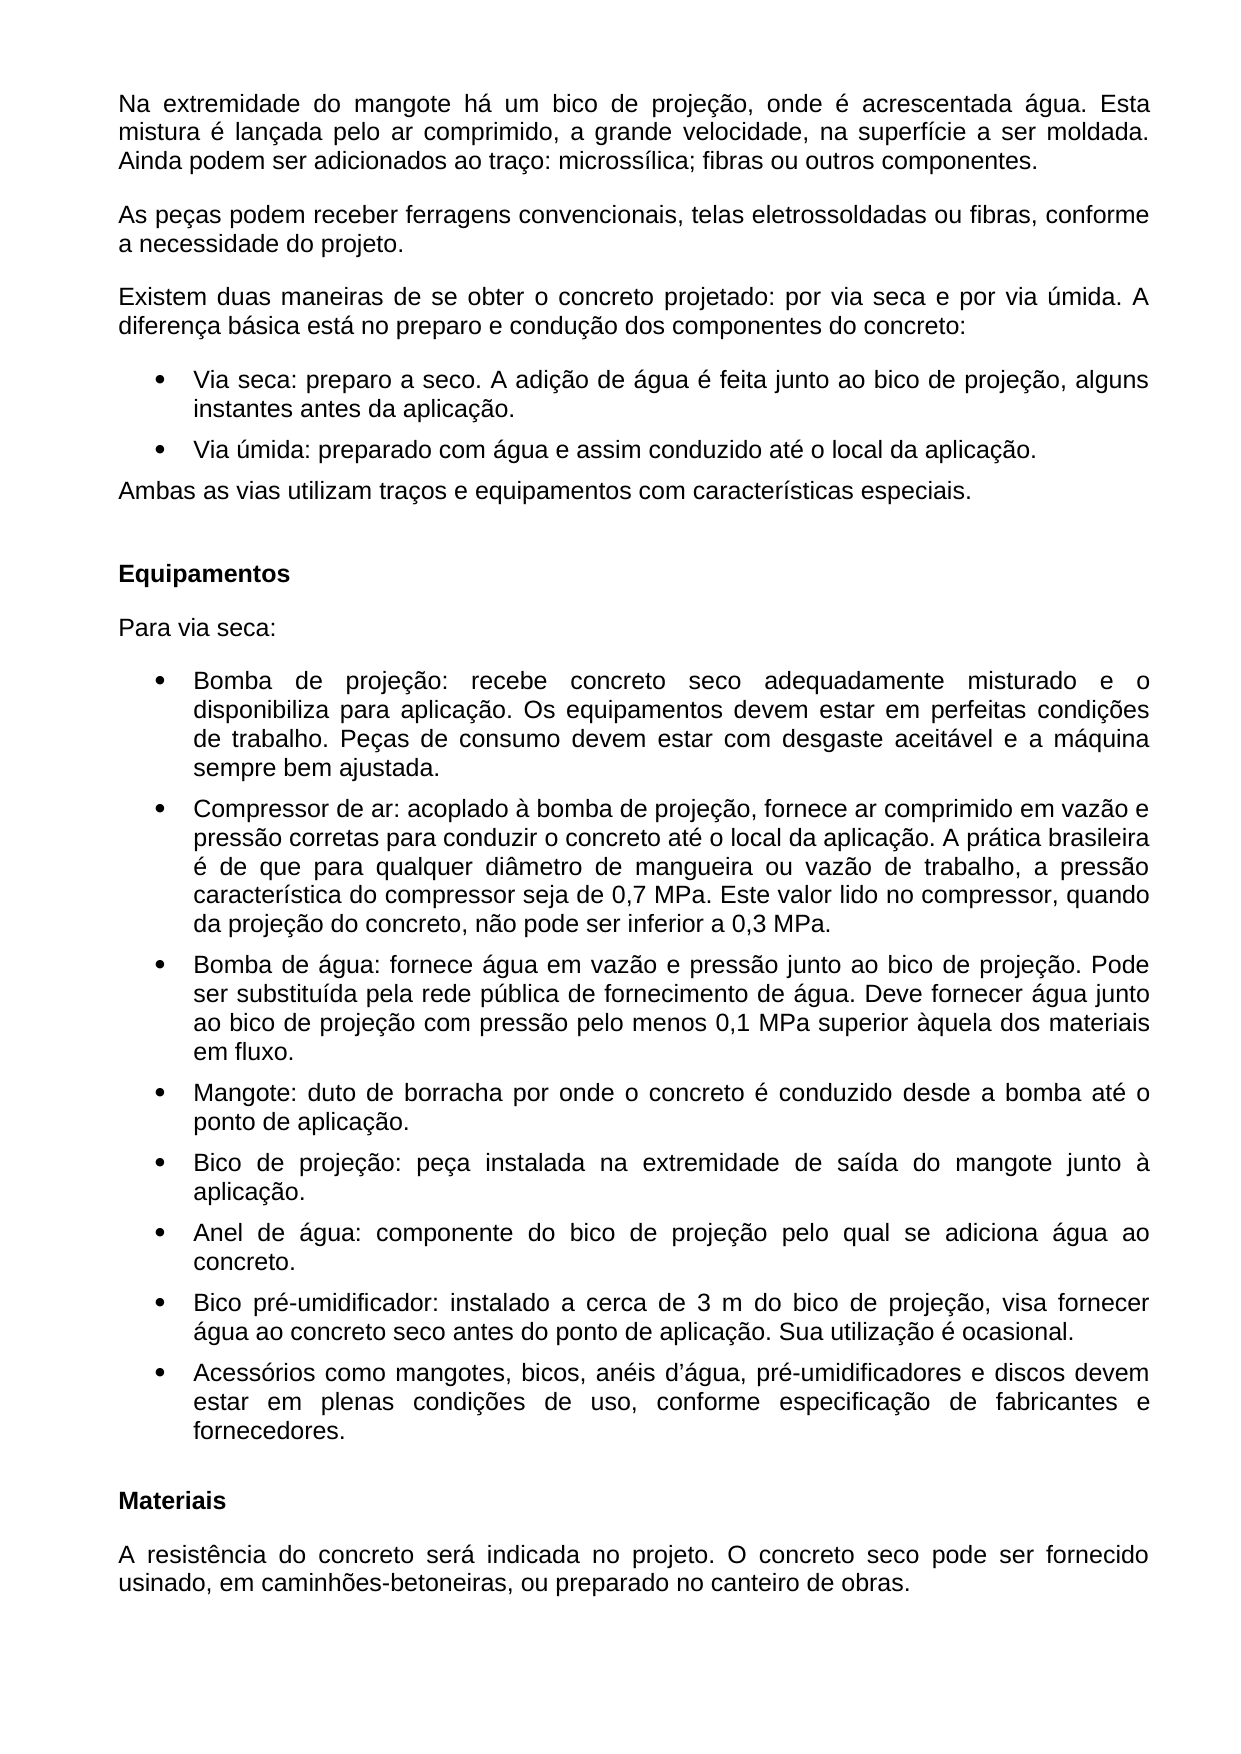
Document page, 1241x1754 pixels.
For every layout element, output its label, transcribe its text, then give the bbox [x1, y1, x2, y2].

list Bomba de projeção: recebe concreto seco adequadamente misturado e o disponibiliza para aplicação. Os equipamentos devem estar em perfeitas condições de trabalho. Peças de consumo devem estar com desgaste aceitável e a máquina sempre bem ajustada. [156, 666, 1152, 781]
list Via seca: preparo a seco. A adição de água é feita junto ao bico de projeção, alguns instantes antes da aplicação. [156, 365, 1152, 422]
list Compressor de ar: acoplado à bomba de projeção, fornece ar comprimido em vazão e pressão corretas para conduzir o concreto até o local da aplicação. A prática brasileira é de que para qualquer diâmetro de mangueira ou vazão de trabalho, a pressão característica do compressor seja de 0,7 MPa. Este valor lido no compressor, quando da projeção do concreto, não pode ser inferior a 0,3 MPa. [156, 794, 1152, 938]
list Anel de água: componente do bico de projeção pelo qual se adiciona água ao concreto. [156, 1218, 1152, 1276]
text As peças podem receber ferragens convencionais, telas eletrossoldadas ou fibras, conforme a necessidade do projeto. [118, 200, 1152, 257]
list Mangote: duto de borracha por onde o concreto é conduzido desde a bomba até o ponto de aplicação. [156, 1078, 1152, 1136]
list Bomba de água: fornece água em vazão e pressão junto ao bico de projeção. Pode ser substituída pela rede pública de fornecimento de água. Deve fornecer água junto ao bico de projeção com pressão pelo menos 0,1 MPa superior àquela dos materiais em fluxo. [156, 950, 1152, 1065]
list Bico pré-umidificador: instalado a cerca de 3 m do bico de projeção, visa fornecer água ao concreto seco antes do ponto de aplicação. Sua utilização é ocasional. [156, 1288, 1152, 1346]
list Acessórios como mangotes, bicos, anéis d’água, pré-umidificadores e discos devem estar em plenas condições de uso, conforme especificação de fabricantes e fornecedores. [156, 1358, 1152, 1445]
text A resistência do concreto será indicada no projeto. O concreto seco pode ser fornecido usinado, em caminhões-betoneiras, ou preparado no canteiro de obras. [118, 1540, 1152, 1597]
text Equipamentos [118, 559, 1152, 588]
text Na extremidade do mangote há um bico de projeção, onde é acrescentada água. Esta mistura é lançada pelo ar comprimido, a grande velocidade, na superfície a ser moldada. Ainda podem ser adicionados ao traço: microssílica; fibras ou outros componentes. [118, 89, 1152, 175]
text Existem duas maneiras de se obter o concreto projetado: por via seca e por via úmida. A diferença básica está no preparo e condução dos componentes do concreto: [118, 282, 1152, 340]
text Materiais [118, 1486, 1152, 1515]
list Via úmida: preparado com água e assim conduzido até o local da aplicação. [156, 435, 1152, 464]
text Para via seca: [118, 613, 1152, 641]
list Bico de projeção: peça instalada na extremidade de saída do mangote junto à aplicação. [156, 1148, 1152, 1206]
text Ambas as vias utilizam traços e equipamentos com características especiais. [118, 476, 1152, 505]
